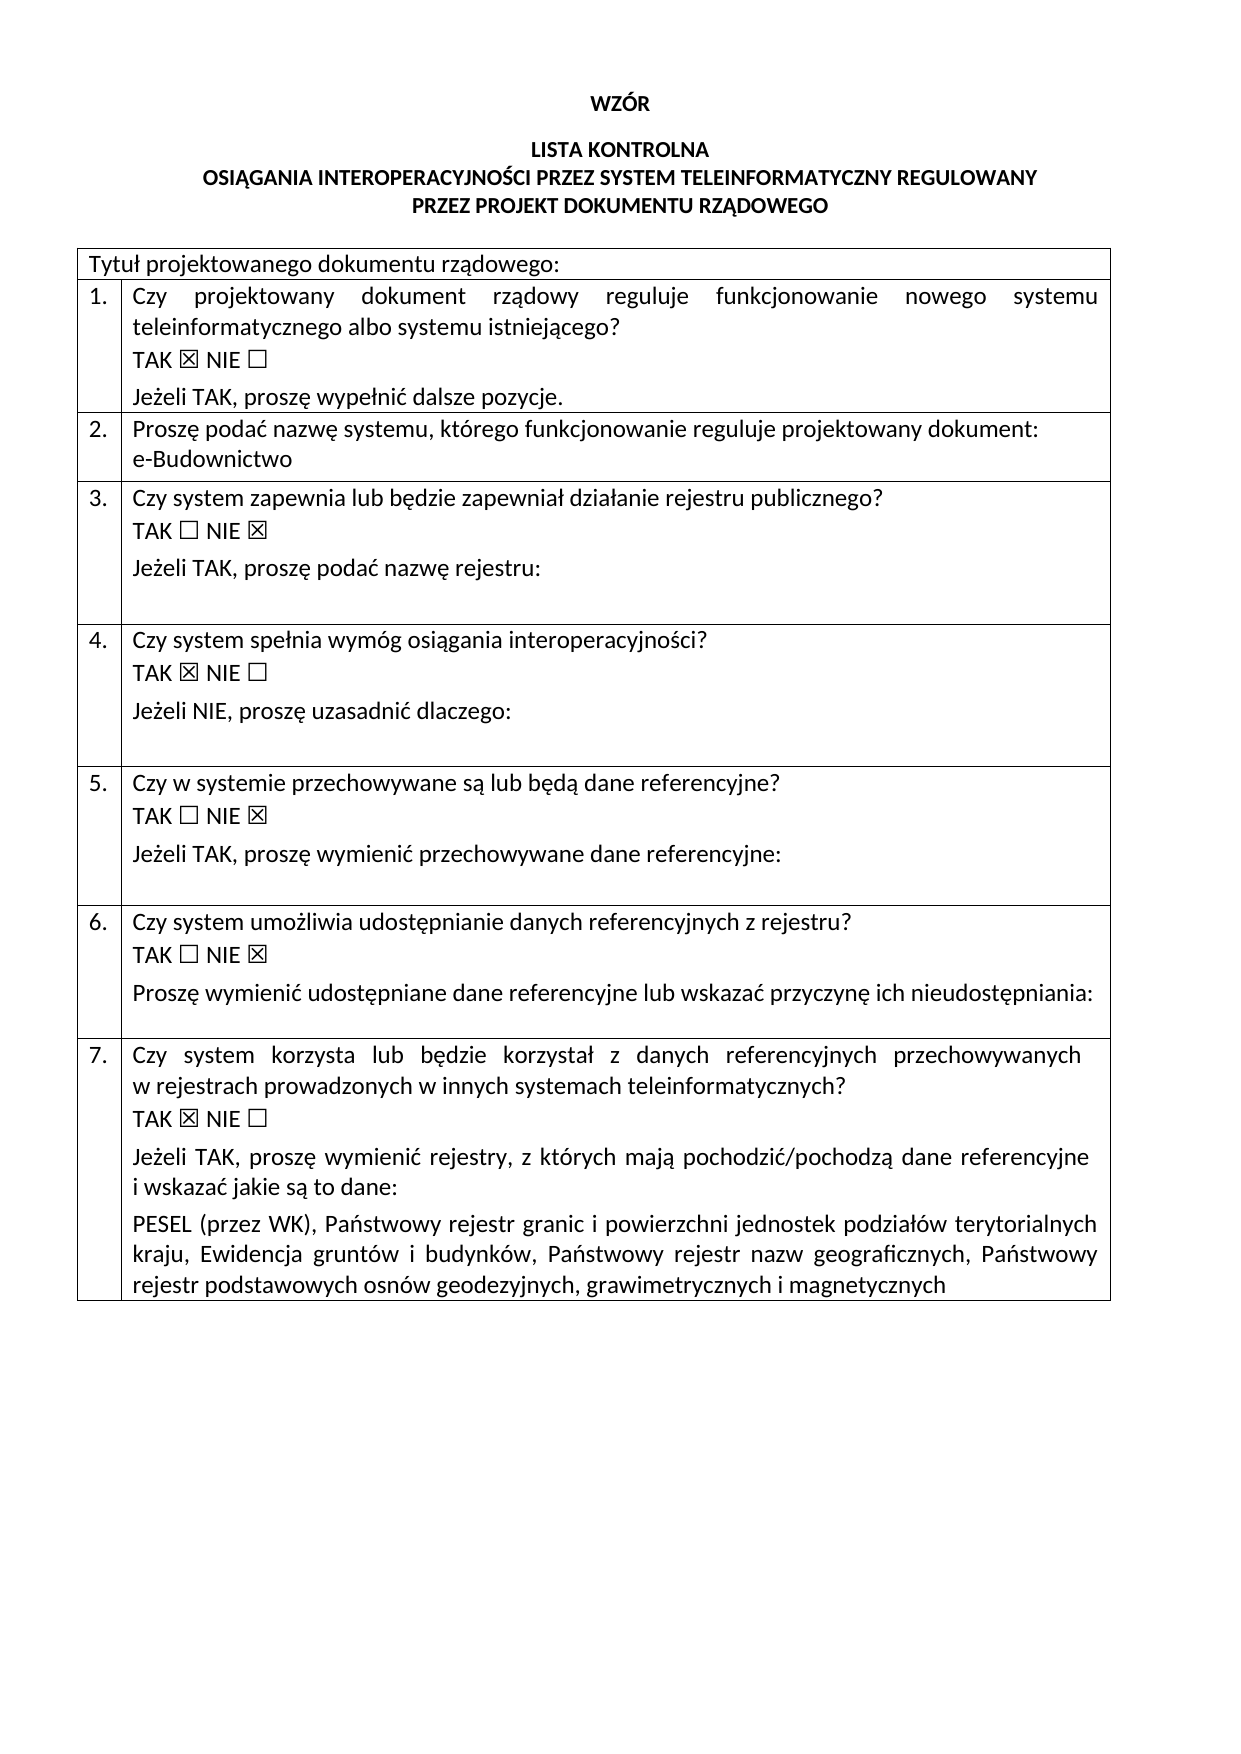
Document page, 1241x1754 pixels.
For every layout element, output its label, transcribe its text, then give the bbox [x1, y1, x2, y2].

table_cell [78, 413, 121, 481]
text LISTA KONTROLNA OSIĄGANIA INTEROPERACYJNOŚCI PRZEZ SYSTEM TELEINFORMATYCZNY REGULOWANY [89, 136, 1152, 192]
text WZÓR [89, 89, 1152, 117]
table_cell [78, 280, 121, 412]
table_cell [78, 1039, 121, 1299]
table_cell Czy system korzysta lub będzie korzystał z danych referencyjnych przechowywanych w rejestrach prowadzonych w innych systemach teleinformatycznych? TAK NIE Jeżeli TAK, proszę wymienić rejestry, z których mają pochodzić/pochodzą dane referencyjne i wskazać jakie są to dane: PESEL (przez WK), Państwowy rejestr granic i powierzchni jednostek podziałów terytorialnych kraju, Ewidencja gruntów i budynków, Państwowy rejestr nazw geograficznych, Państwowy rejestr podstawowych osnów geodezyjnych, grawimetrycznych i magnetycznych [122, 1039, 1110, 1299]
table_header Tytuł projektowanego dokumentu rządowego: [78, 249, 1110, 279]
table_cell Czy system spełnia wymóg osiągania interoperacyjności? TAK NIE Jeżeli NIE, proszę uzasadnić dlaczego: [122, 625, 1110, 766]
text PRZEZ PROJEKT DOKUMENTU RZĄDOWEGO [89, 192, 1152, 219]
table_cell Czy projektowany dokument rządowy reguluje funkcjonowanie nowego systemu teleinformatycznego albo systemu istniejącego? TAK NIE Jeżeli TAK, proszę wypełnić dalsze pozycje. [122, 280, 1110, 412]
table_cell [78, 625, 121, 766]
table_cell Czy system umożliwia udostępnianie danych referencyjnych z rejestru? TAK NIE Proszę wymienić udostępniane dane referencyjne lub wskazać przyczynę ich nieudostępniania: [122, 906, 1110, 1038]
table_cell [78, 906, 121, 1038]
table_cell Czy system zapewnia lub będzie zapewniał działanie rejestru publicznego? TAK NIE Jeżeli TAK, proszę podać nazwę rejestru: [122, 482, 1110, 623]
table_cell [78, 767, 121, 905]
table_cell Czy w systemie przechowywane są lub będą dane referencyjne? TAK NIE Jeżeli TAK, proszę wymienić przechowywane dane referencyjne: [122, 767, 1110, 905]
table_cell Proszę podać nazwę systemu, którego funkcjonowanie reguluje projektowany dokument: e-Budownictwo [122, 413, 1110, 481]
table_cell [78, 482, 121, 623]
